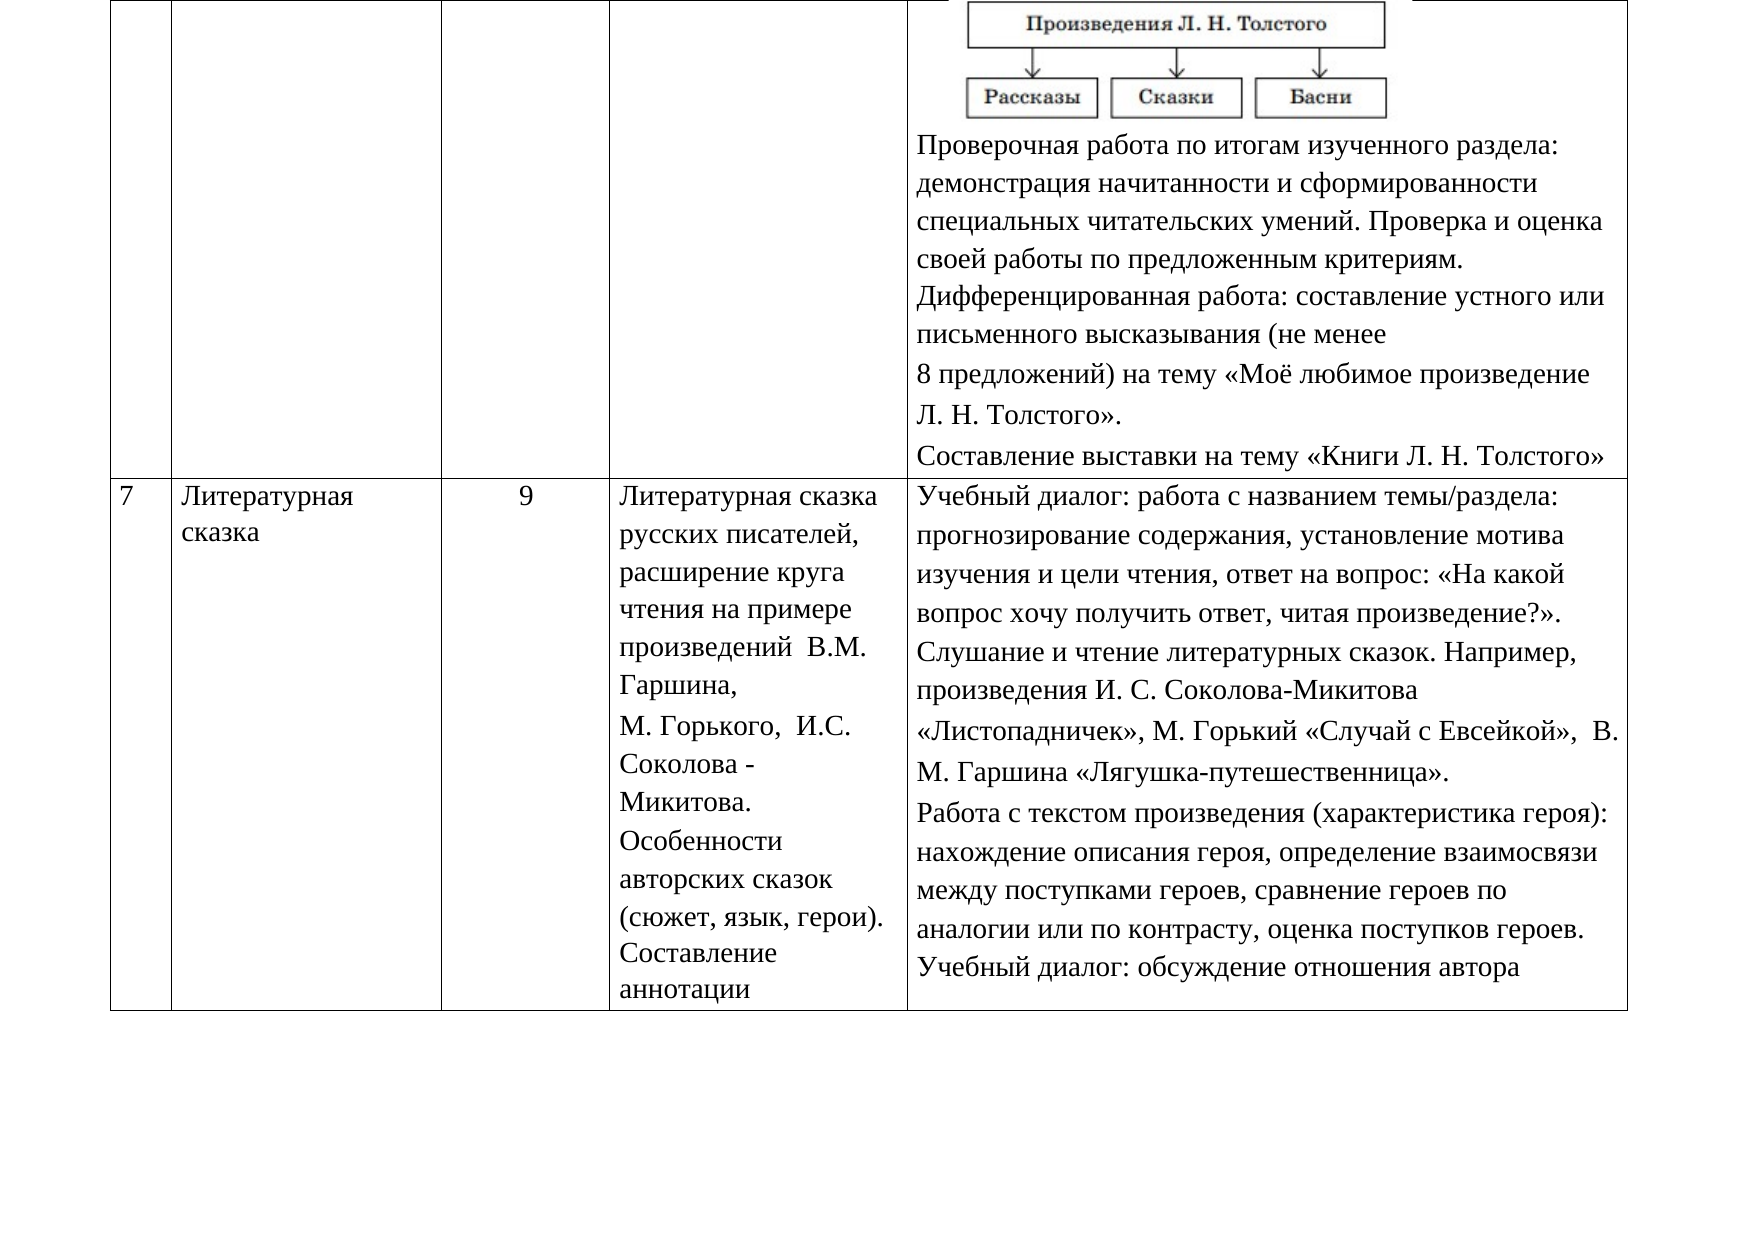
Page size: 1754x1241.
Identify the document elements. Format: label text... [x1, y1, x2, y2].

picture [948, 0, 1413, 125]
table_header [442, 1, 609, 477]
table_cell Литературная сказка русских писателей, расширение круга чтения на примере произведений В.М. Гаршина, М. Горького, И.С. Соколова - Микитова. Особенности авторских сказок (сюжет, язык, герои). Составление аннотации [610, 479, 907, 1010]
table_header [172, 1, 441, 477]
table_header Проверочная работа по итогам изученного раздела: демонстрация начитанности и сформированности специальных читательских умений. Проверка и оценка своей работы по предложенным критериям. Дифференцированная работа: составление устного или письменного высказывания (не менее 8 предложений) на тему «Моё любимое произведение Л. Н. Толстого». Составление выставки на тему «Книги Л. Н. Толстого» [908, 1, 1627, 477]
table_cell Литературная сказка [172, 479, 441, 1010]
table_header [111, 1, 171, 477]
table_cell 9 [442, 479, 609, 1010]
table_cell Учебный диалог: работа с названием темы/раздела: прогнозирование содержания, установление мотива изучения и цели чтения, ответ на вопрос: «На какой вопрос хочу получить ответ, читая произведение?». Слушание и чтение литературных сказок. Например, произведения И. С. Соколова-Микитова «Листопадничек», М. Горький «Случай с Евсейкой», В. М. Гаршина «Лягушка-путешественница». Работа с текстом произведения (характеристика героя): нахождение описания героя, определение взаимосвязи между поступками героев, сравнение героев по аналогии или по контрасту, оценка поступков героев. Учебный диалог: обсуждение отношения автора [908, 479, 1627, 1010]
table_cell 7 [111, 479, 171, 1010]
table_header [610, 1, 907, 477]
